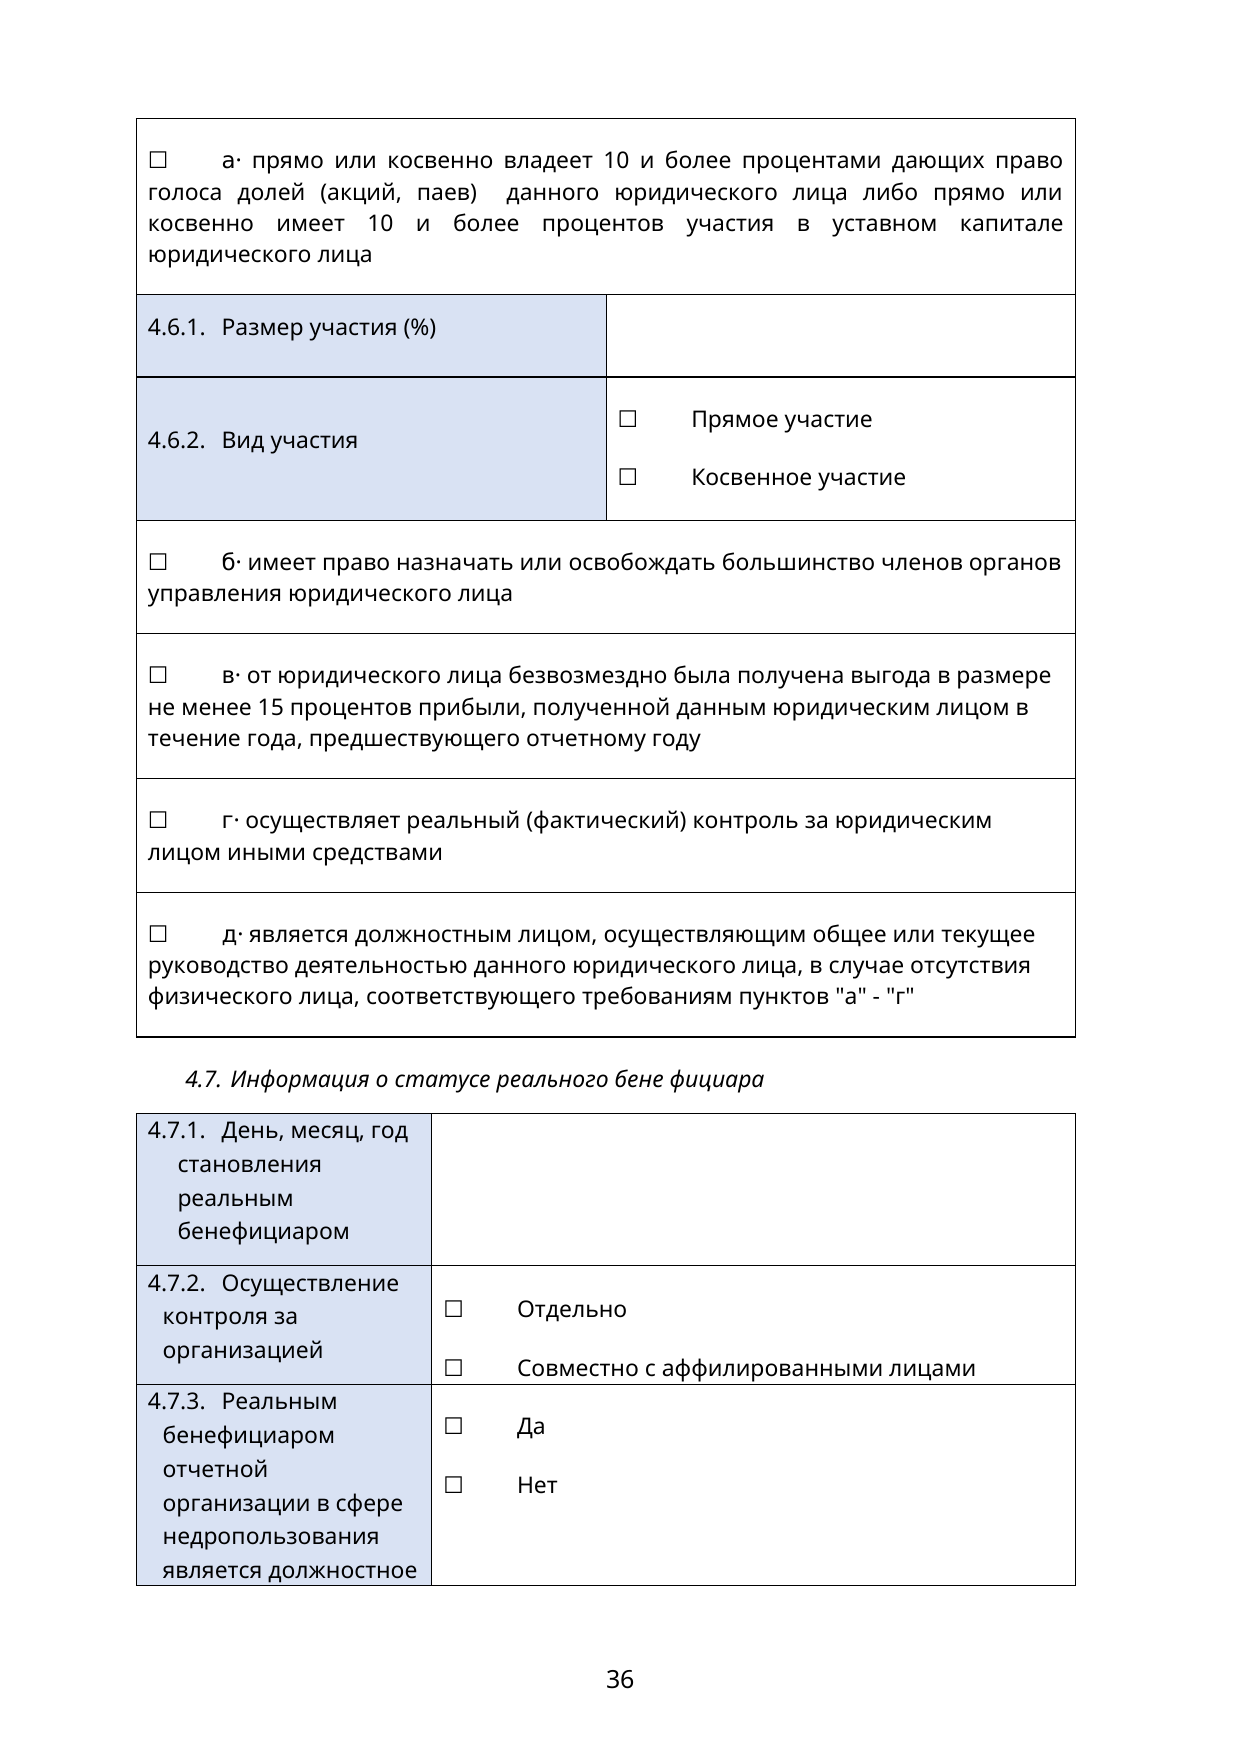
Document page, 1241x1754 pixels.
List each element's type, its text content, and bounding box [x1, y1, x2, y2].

table_cell д․ является должностным лицом, осуществляющим общее или текущее руководство деятельностью данного юридического лица, в случае отсутствия физического лица, соответствующего требованиям пунктов "а" - "г" [137, 893, 1075, 1036]
table_cell Да Нет [432, 1385, 1075, 1585]
table_cell Размер участия (%) [137, 295, 606, 376]
table_cell Прямое участие Косвенное участие [607, 378, 1075, 520]
table_header [432, 1114, 1075, 1265]
list Информация о статусе реального бене фициара [185, 1062, 1092, 1094]
table_cell б․ имеет право назначать или освобождать большинство членов органов управления юридического лица [137, 521, 1075, 633]
table_cell Вид участия [137, 378, 606, 520]
table_cell в․ от юридического лица безвозмездно была получена выгода в размере не менее 15 процентов прибыли, полученной данным юридическим лицом в течение года, предшествующего отчетному году [137, 634, 1075, 778]
table_cell [607, 295, 1075, 376]
table_header День, месяц, год становления реальным бенефициаром [137, 1114, 431, 1265]
table_cell Осуществление контроля за организацией [137, 1266, 431, 1384]
table_cell г․ осуществляет реальный (фактический) контроль за юридическим лицом иными средствами [137, 779, 1075, 892]
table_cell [137, 1385, 431, 1585]
table_header а․ прямо или косвенно владеет 10 и более процентами дающих право голоса долей (акций, паев) данного юридического лица либо прямо или косвенно имеет 10 и более процентов участия в уставном капитале юридического лица [137, 119, 1075, 294]
table_cell Отдельно Совместно с аффилированными лицами [432, 1266, 1075, 1384]
